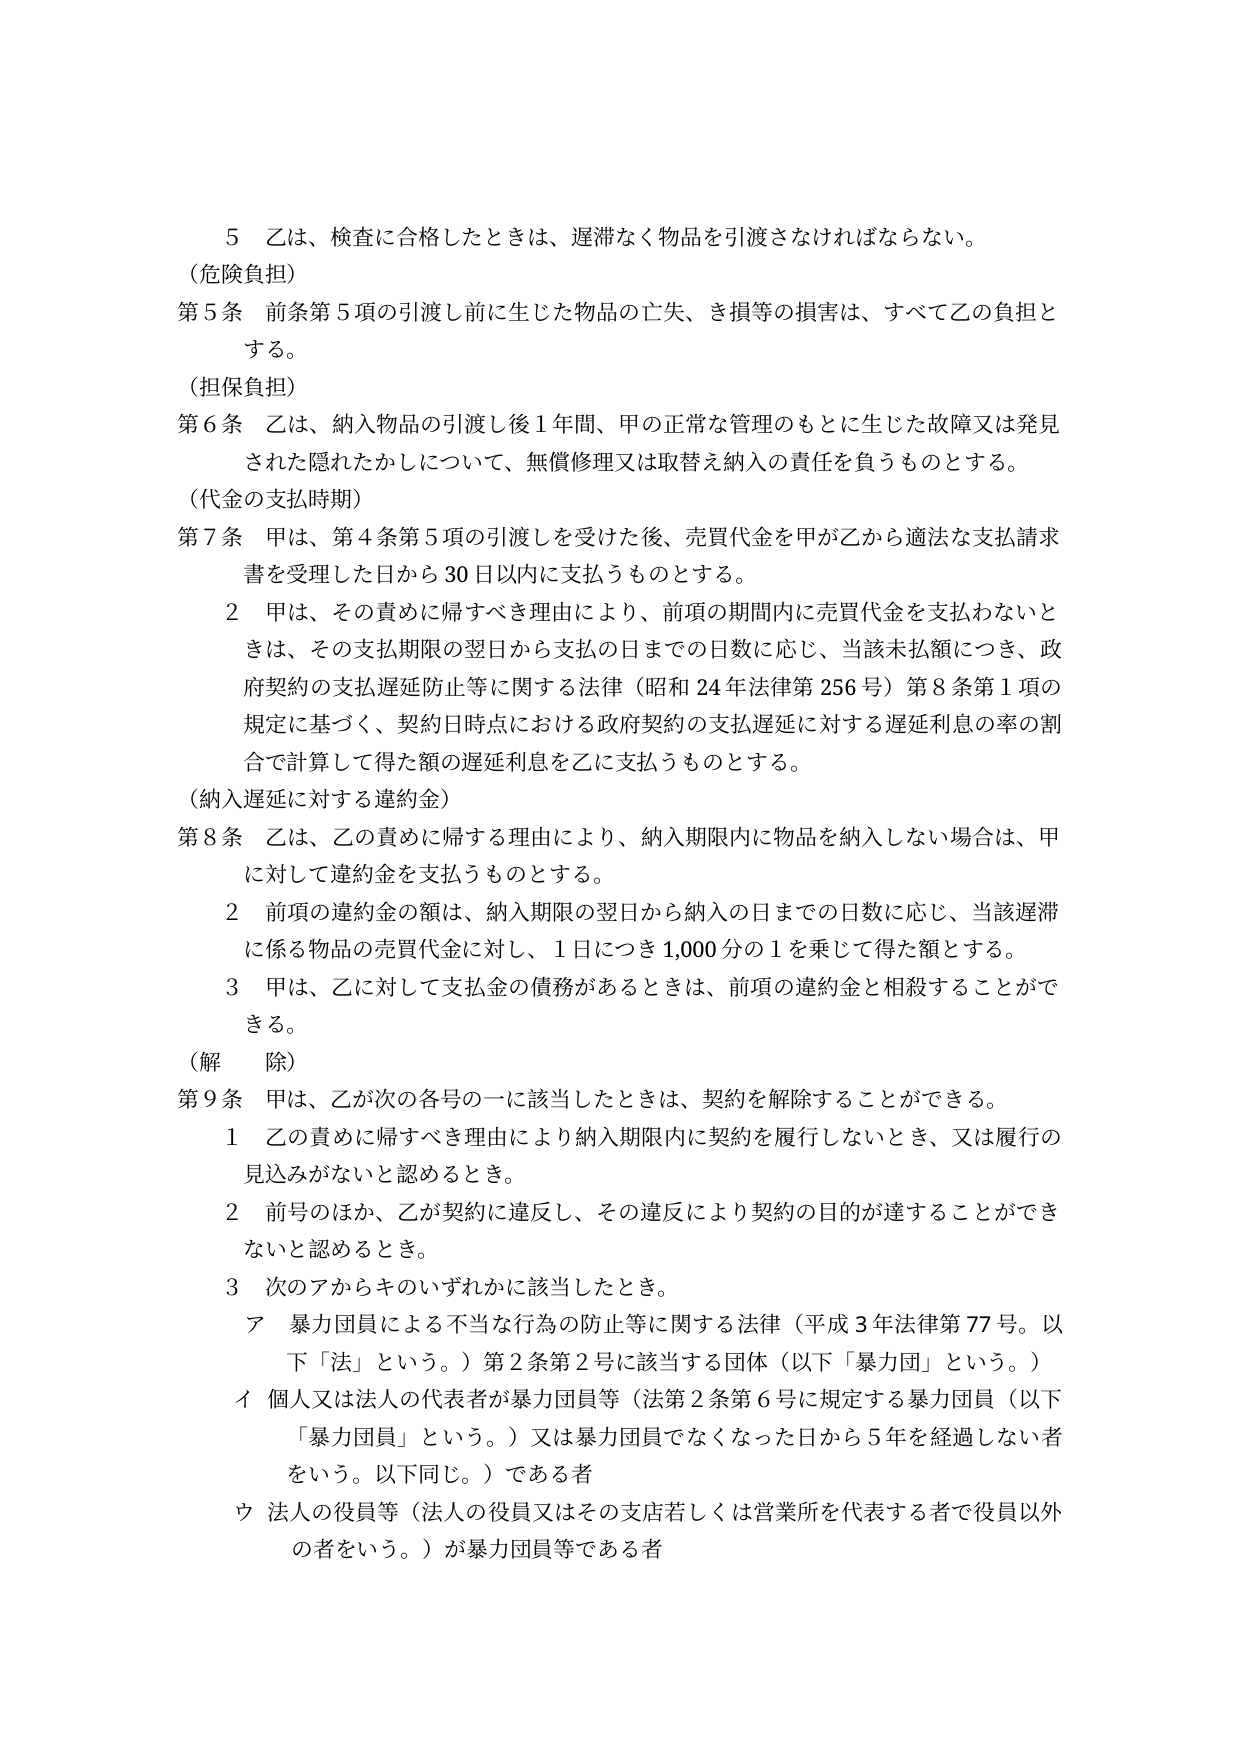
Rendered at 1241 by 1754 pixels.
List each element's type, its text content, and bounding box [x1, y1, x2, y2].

text 第６条 乙は、納入物品の引渡し後１年間、甲の正常な管理のもとに生じた故障又は発見された隠れたかしについて、無償修理又は取替え納入の責任を負うものとする。 [177, 404, 1063, 479]
text ア 暴力団員による不当な行為の防止等に関する法律（平成3年法律第77号。以下「法」という。）第２条第２号に該当する団体（以下「暴力団」という。） [177, 1304, 1063, 1379]
text １ 乙の責めに帰すべき理由により納入期限内に契約を履行しないとき、又は履行の見込みがないと認めるとき。 [221, 1117, 1063, 1192]
text ２ 前号のほか、乙が契約に違反し、その違反により契約の目的が達することができないと認めるとき。 [221, 1192, 1063, 1267]
text ウ 法人の役員等（法人の役員又はその支店若しくは営業所を代表する者で役員以外の者をいう。）が暴力団員等である者 [177, 1492, 1063, 1567]
text ２ 甲は、その責めに帰すべき理由により、前項の期間内に売買代金を支払わないときは、その支払期限の翌日から支払の日までの日数に応じ、当該未払額につき、政府契約の支払遅延防止等に関する法律（昭和24年法律第256号）第８条第１項の規定に基づく、契約日時点における政府契約の支払遅延に対する遅延利息の率の割合で計算して得た額の遅延利息を乙に支払うものとする。 [221, 592, 1063, 779]
text 第７条 甲は、第４条第５項の引渡しを受けた後、売買代金を甲が乙から適法な支払請求書を受理した日から30日以内に支払うものとする。 [177, 517, 1063, 592]
text ３ 甲は、乙に対して支払金の債務があるときは、前項の違約金と相殺することができる。 [221, 967, 1063, 1042]
text 第９条 甲は、乙が次の各号の一に該当したときは、契約を解除することができる。 [177, 1079, 1063, 1117]
text （解 除） [177, 1042, 1063, 1079]
text ５ 乙は、検査に合格したときは、遅滞なく物品を引渡さなければならない。 [177, 217, 1063, 254]
text ３ 次のアからキのいずれかに該当したとき。 [221, 1267, 1063, 1304]
text （担保負担） [177, 367, 1063, 404]
text イ 個人又は法人の代表者が暴力団員等（法第２条第６号に規定する暴力団員（以下「暴力団員」という。）又は暴力団員でなくなった日から５年を経過しない者をいう。以下同じ。）である者 [177, 1379, 1063, 1492]
text （危険負担） [177, 254, 1063, 292]
text ２ 前項の違約金の額は、納入期限の翌日から納入の日までの日数に応じ、当該遅滞に係る物品の売買代金に対し、１日につき1,000分の１を乗じて得た額とする。 [221, 892, 1063, 967]
text 第８条 乙は、乙の責めに帰する理由により、納入期限内に物品を納入しない場合は、甲に対して違約金を支払うものとする。 [177, 817, 1063, 892]
text （納入遅延に対する違約金） [177, 779, 1063, 817]
text 第５条 前条第５項の引渡し前に生じた物品の亡失、き損等の損害は、すべて乙の負担とする。 [177, 292, 1063, 367]
text （代金の支払時期） [177, 479, 1063, 517]
